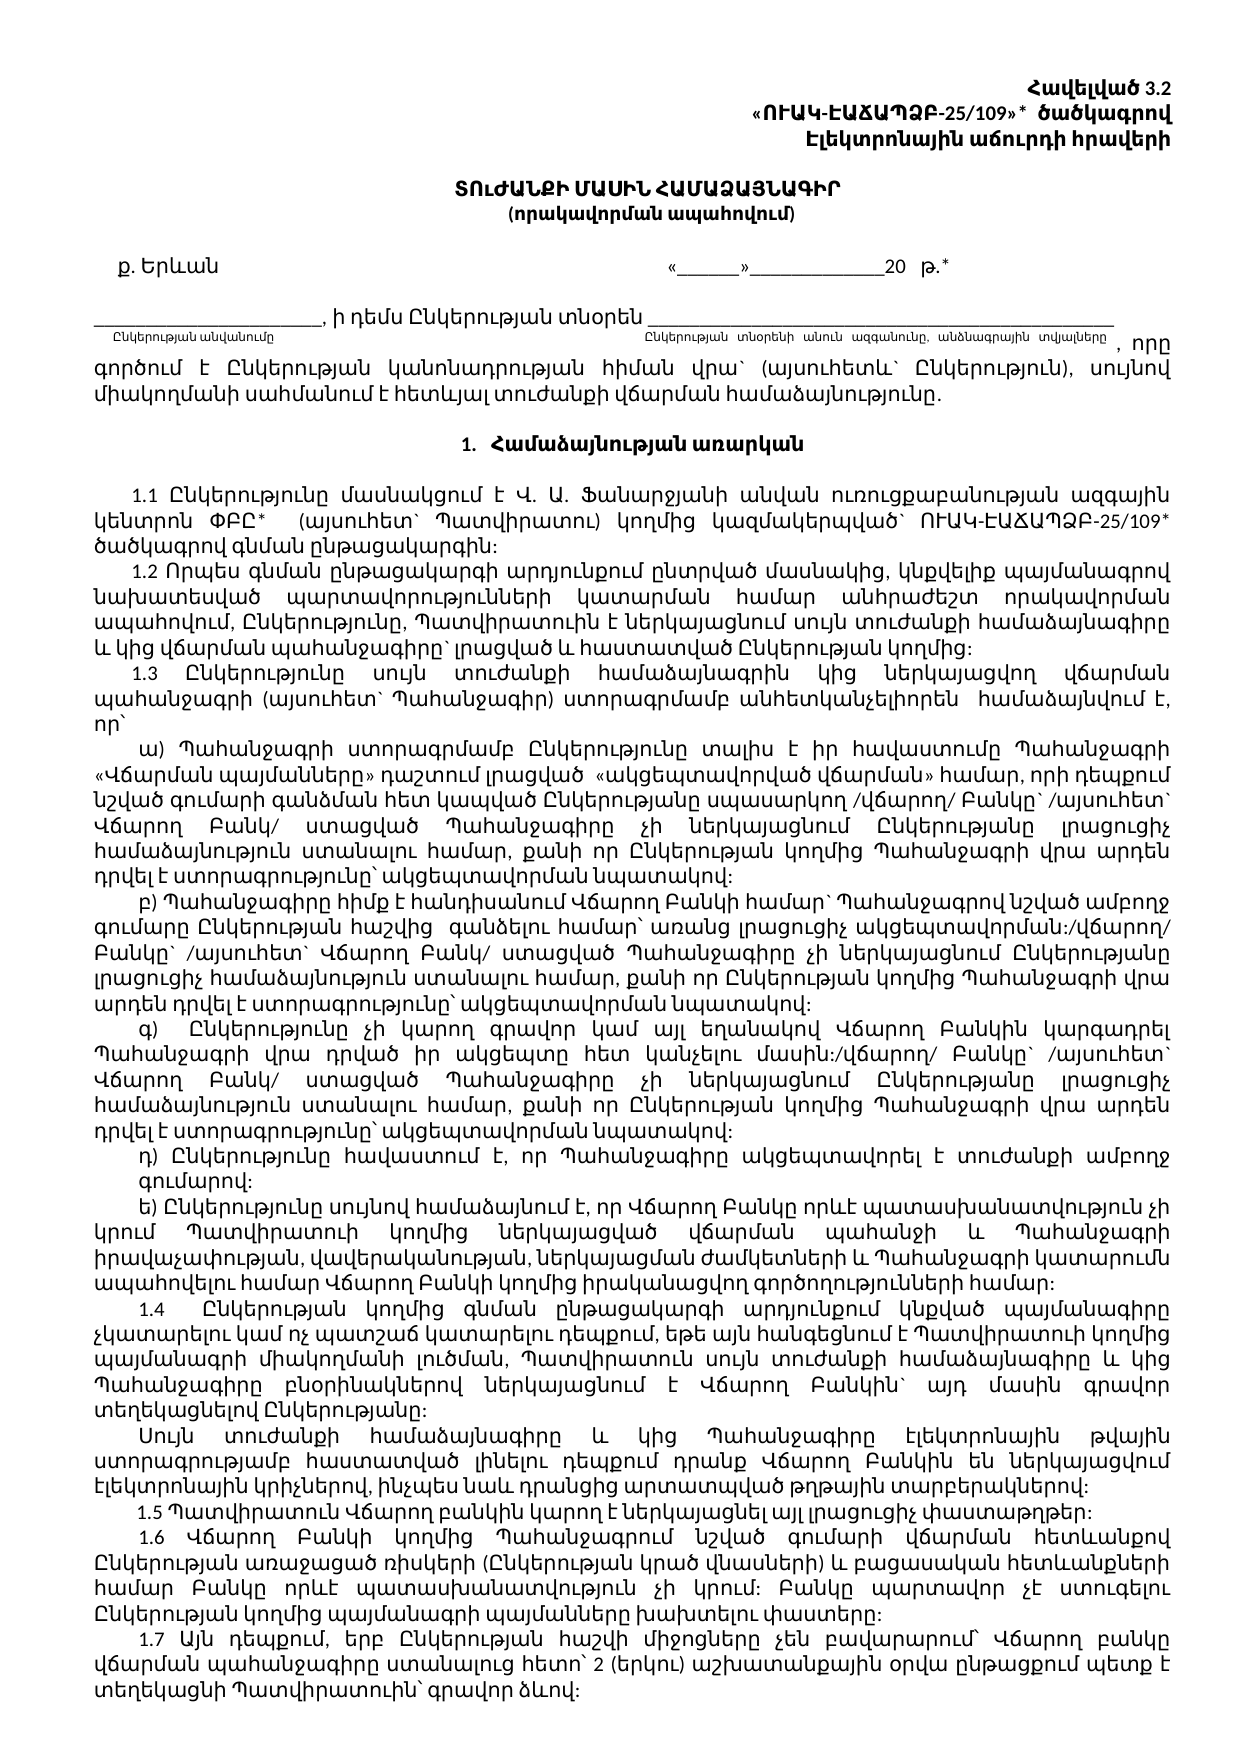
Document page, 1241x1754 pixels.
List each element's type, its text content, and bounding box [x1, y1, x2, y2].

text դ) Ընկերությունը հավաստում է, որ Պահանջագիրը ակցեպտավորել է տուժանքի ամբողջ գումարով: [138, 1143, 1171, 1194]
text 1.3 Ընկերությունը սույն տուժանքի համաձայնագրին կից ներկայացվող վճարման պահանջագրի (այսուհետ` Պահանջագիր) ստորագրմամբ անհետկանչելիորեն համաձայնվում է, որ՝ [94, 660, 1171, 737]
text Սույն տուժանքի համաձայնագիրը և կից Պահանջագիրը էլեկտրոնային թվային ստորագրությամբ հաստատված լինելու դեպքում դրանք Վճարող Բանկին են ներկայացվում էլեկտրոնային կրիչներով, ինչպես նաև դրանցից արտատպված թղթային տարբերակներով: [94, 1423, 1171, 1499]
text 1.1 Ընկերությունը մասնակցում է Վ. Ա. Ֆանարջյանի անվան ուռուցքաբանության ազգային կենտրոն ՓԲԸ* (այսուհետ` Պատվիրատու) կողմից կազմակերպված` ՈՒԱԿ-ԷԱՃԱՊՁԲ-25/109* ծածկագրով գնման ընթացակարգին: [94, 482, 1171, 559]
text 1.5 Պատվիրատուն Վճարող բանկին կարող է ներկայացնել այլ լրացուցիչ փաստաթղթեր: [94, 1499, 1171, 1524]
text 1. Համաձայնության առարկան [94, 432, 1171, 457]
text Ընկերության անվանումը Ընկերության տնօրենի անուն ազգանունը, անձնագրային տվյալները , որը գործում է Ընկերության կանոնադրության հիման վրա` (այսուհետև` Ընկերություն), սույնով միակողմանի սահմանում է հետևյալ տուժանքի վճարման համաձայնությունը. [94, 330, 1171, 406]
text ա) Պահանջագրի ստորագրմամբ Ընկերությունը տալիս է իր հավաստումը Պահանջագրի «Վճարման պայմանները» դաշտում լրացված «ակցեպտավորված վճարման» համար, որի դեպքում նշված գումարի գանձման հետ կապված Ընկերությանը սպասարկող /վճարող/ Բանկը` /այսուհետ` Վճարող Բանկ/ ստացված Պահանջագիրը չի ներկայացնում Ընկերությանը լրացուցիչ համաձայնություն ստանալու համար, քանի որ Ընկերության կողմից Պահանջագրի վրա արդեն դրվել է ստորագրությունը՝ ակցեպտավորման նպատակով: [94, 737, 1171, 889]
text 1.2 Որպես գնման ընթացակարգի արդյունքում ընտրված մասնակից, կնքվելիք պայմանագրով նախատեսված պարտավորությունների կատարման համար անհրաժեշտ որակավորման ապահովում, Ընկերությունը, Պատվիրատուին է ներկայացնում սույն տուժանքի համաձայնագիրը և կից վճարման պահանջագիրը` լրացված և հաստատված Ընկերության կողմից: [94, 559, 1171, 660]
text «ՈՒԱԿ-ԷԱՃԱՊՁԲ-25/109»* ծածկագրով [94, 100, 1171, 126]
text Հավելված 3.2 [94, 75, 1171, 100]
text բ) Պահանջագիրը հիմք է հանդիսանում Վճարող Բանկի համար` Պահանջագրով նշված ամբողջ գումարը Ընկերության հաշվից գանձելու համար՝ առանց լրացուցիչ ակցեպտավորման:/վճարող/ Բանկը` /այսուհետ` Վճարող Բանկ/ ստացված Պահանջագիրը չի ներկայացնում Ընկերությանը լրացուցիչ համաձայնություն ստանալու համար, քանի որ Ընկերության կողմից Պահանջագրի վրա արդեն դրվել է ստորագրությունը՝ ակցեպտավորման նպատակով: [94, 889, 1171, 1016]
text գ) Ընկերությունը չի կարող գրավոր կամ այլ եղանակով Վճարող Բանկին կարգադրել Պահանջագրի վրա դրված իր ակցեպտը հետ կանչելու մասին:/վճարող/ Բանկը` /այսուհետ` Վճարող Բանկ/ ստացված Պահանջագիրը չի ներկայացնում Ընկերությանը լրացուցիչ համաձայնություն ստանալու համար, քանի որ Ընկերության կողմից Պահանջագրի վրա արդեն դրվել է ստորագրությունը՝ ակցեպտավորման նպատակով: [94, 1016, 1171, 1143]
text ք. Երևան «______»_____________20 թ.* [94, 254, 1171, 279]
text 1.4 Ընկերության կողմից գնման ընթացակարգի արդյունքում կնքված պայմանագիրը չկատարելու կամ ոչ պատշաճ կատարելու դեպքում, եթե այն հանգեցնում է Պատվիրատուի կողմից պայմանագրի միակողմանի լուծման, Պատվիրատուն սույն տուժանքի համաձայնագիրը և կից Պահանջագիրը բնօրինակներով ներկայացնում է Վճարող Բանկին` այդ մասին գրավոր տեղեկացնելով Ընկերությանը: [94, 1296, 1171, 1423]
text (որակավորման ապահովում) [94, 202, 1171, 225]
text ՏՈւԺԱՆՔԻ ՄԱՍԻՆ ՀԱՄԱՁԱՅՆԱԳԻՐ [94, 177, 1171, 202]
text 1.7 Այն դեպքում, երբ Ընկերության հաշվի միջոցները չեն բավարարում՝ Վճարող բանկը վճարման պահանջագիրը ստանալուց հետո՝ 2 (երկու) աշխատանքային օրվա ընթացքում պետք է տեղեկացնի Պատվիրատուին՝ գրավոր ձևով: [94, 1626, 1171, 1702]
text 1.6 Վճարող Բանկի կողմից Պահանջագրում նշված գումարի վճարման հետևանքով Ընկերության առաջացած ռիսկերի (Ընկերության կրած վնասների) և բացասական հետևանքների համար Բանկը որևէ պատասխանատվություն չի կրում: Բանկը պարտավոր չէ ստուգելու Ընկերության կողմից պայմանագրի պայմանները խախտելու փաստերը: [94, 1524, 1171, 1626]
text ______________________, ի դեմս Ընկերության տնօրեն _____________________________________________ [94, 304, 1171, 330]
text ե) Ընկերությունը սույնով համաձայնում է, որ Վճարող Բանկը որևէ պատասխանատվություն չի կրում Պատվիրատուի կողմից ներկայացված վճարման պահանջի և Պահանջագրի իրավաչափության, վավերականության, ներկայացման ժամկետների և Պահանջագրի կատարումն ապահովելու համար Վճարող Բանկի կողմից իրականացվող գործողությունների համար: [94, 1194, 1171, 1296]
text Էլեկտրոնային աճուրդի հրավերի [94, 126, 1171, 151]
